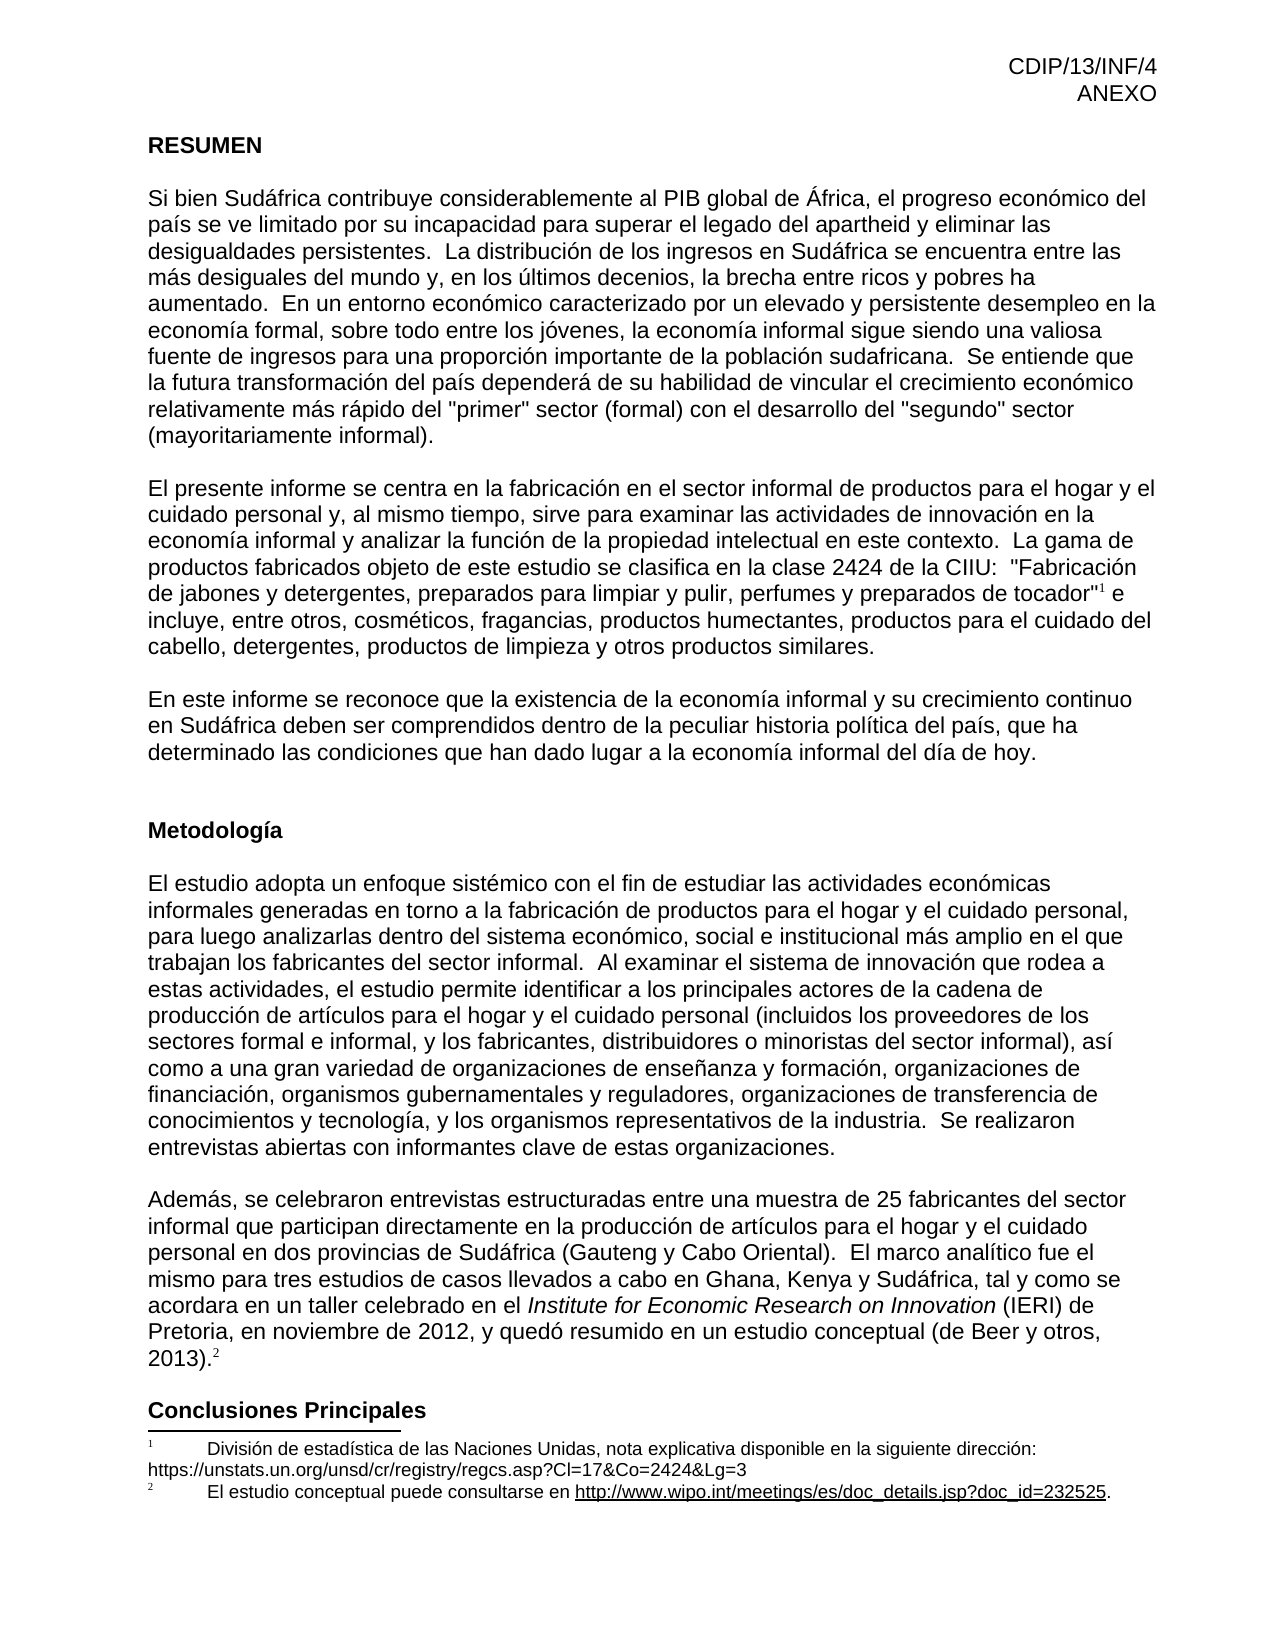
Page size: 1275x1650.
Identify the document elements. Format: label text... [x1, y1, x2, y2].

text RESUMEN [148, 132, 1157, 158]
text El estudio adopta un enfoque sistémico con el fin de estudiar las actividades económicas informales generadas en torno a la fabricación de productos para el hogar y el cuidado personal, para luego analizarlas dentro del sistema económico, social e institucional más amplio en el que trabajan los fabricantes del sector informal. Al examinar el sistema de innovación que rodea a estas actividades, el estudio permite identificar a los principales actores de la cadena de producción de artículos para el hogar y el cuidado personal (incluidos los proveedores de los sectores formal e informal, y los fabricantes, distribuidores o minoristas del sector informal), así como a una gran variedad de organizaciones de enseñanza y formación, organizaciones de financiación, organismos gubernamentales y reguladores, organizaciones de transferencia de conocimientos y tecnología, y los organismos representativos de la industria. Se realizaron entrevistas abiertas con informantes clave de estas organizaciones. [148, 870, 1157, 1160]
text En este informe se reconoce que la existencia de la economía informal y su crecimiento continuo en Sudáfrica deben ser comprendidos dentro de la peculiar historia política del país, que ha determinado las condiciones que han dado lugar a la economía informal del día de hoy. [148, 686, 1157, 765]
text Si bien Sudáfrica contribuye considerablemente al PIB global de África, el progreso económico del país se ve limitado por su incapacidad para superar el legado del apartheid y eliminar las desigualdades persistentes. La distribución de los ingresos en Sudáfrica se encuentra entre las más desiguales del mundo y, en los últimos decenios, la brecha entre ricos y pobres ha aumentado. En un entorno económico caracterizado por un elevado y persistente desempleo en la economía formal, sobre todo entre los jóvenes, la economía informal sigue siendo una valiosa fuente de ingresos para una proporción importante de la población sudafricana. Se entiende que la futura transformación del país dependerá de su habilidad de vincular el crecimiento económico relativamente más rápido del "primer" sector (formal) con el desarrollo del "segundo" sector (mayoritariamente informal). [148, 185, 1157, 448]
text El presente informe se centra en la fabricación en el sector informal de productos para el hogar y el cuidado personal y, al mismo tiempo, sirve para examinar las actividades de innovación en la economía informal y analizar la función de la propiedad intelectual en este contexto. La gama de productos fabricados objeto de este estudio se clasifica en la clase 2424 de la CIIU: "Fabricación de jabones y detergentes, preparados para limpiar y pulir, perfumes y preparados de tocador" e incluye, entre otros, cosméticos, fragancias, productos humectantes, productos para el cuidado del cabello, detergentes, productos de limpieza y otros productos similares. [148, 475, 1157, 659]
text Metodología [148, 817, 1157, 844]
text Conclusiones Principales [148, 1397, 1157, 1424]
text Además, se celebraron entrevistas estructuradas entre una muestra de 25 fabricantes del sector informal que participan directamente en la producción de artículos para el hogar y el cuidado personal en dos provincias de Sudáfrica (Gauteng y Cabo Oriental). El marco analítico fue el mismo para tres estudios de casos llevados a cabo en Ghana, Kenya y Sudáfrica, tal y como se acordara en un taller celebrado en el Institute for Economic Research on Innovation (IERI) de Pretoria, en noviembre de 2012, y quedó resumido en un estudio conceptual (de Beer y otros, 2013). [148, 1186, 1157, 1371]
